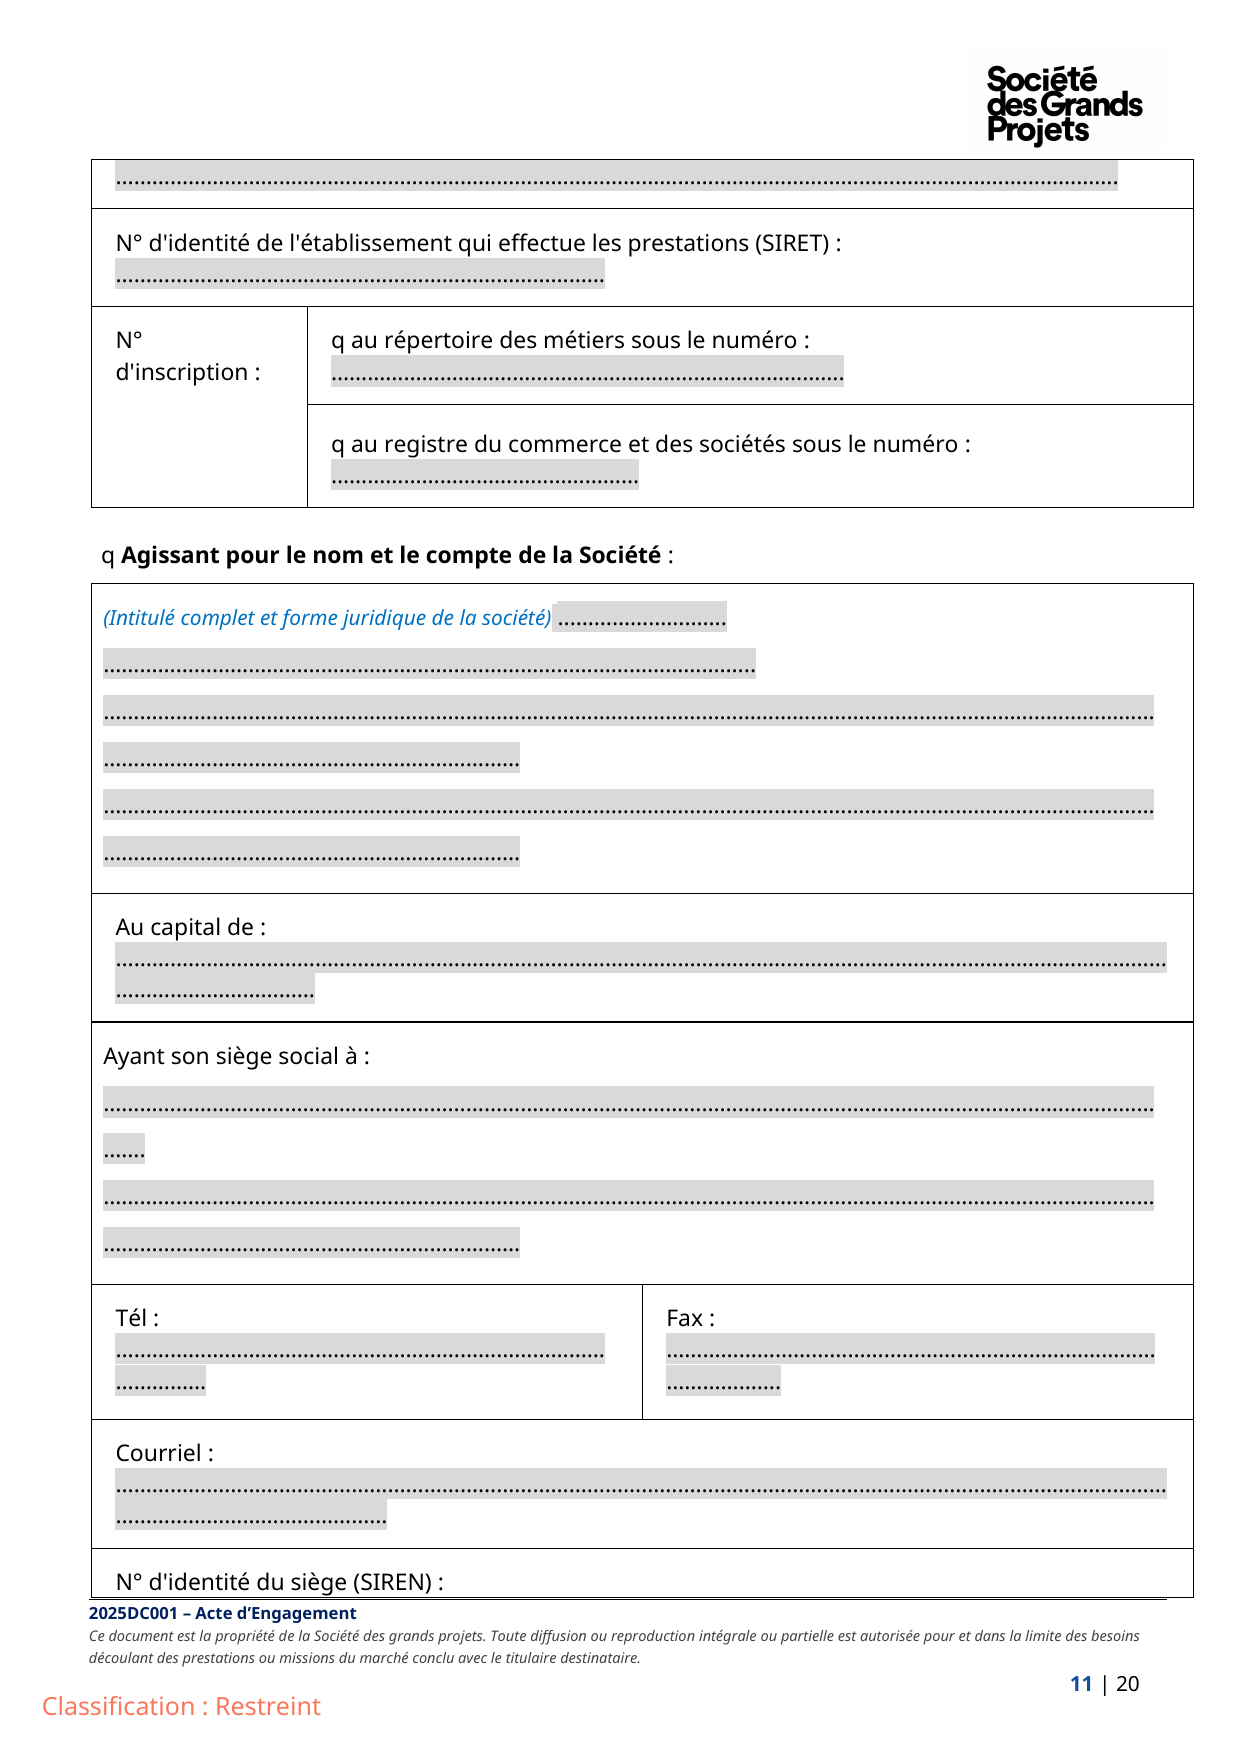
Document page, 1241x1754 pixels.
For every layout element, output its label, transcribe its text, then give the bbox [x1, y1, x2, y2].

table_header (Intitulé complet et forme juridique de la société) ...…………………….………………………………………………………………………………………….….. ……………………………………………………………………………………………………………………………………………………………………………………………………………………… ……………………………………………………………………………………………………………………………………………………………………………………………………………………… [92, 584, 1193, 892]
table_cell Fax : ………………………………………………………………………………………. [643, 1285, 1193, 1418]
table_cell q au répertoire des métiers sous le numéro : …………………………………………………………………………. [308, 307, 1193, 404]
table_cell Ayant son siège social à : ………………………………………………………………………………………………………………………………………………………………. ……………………………………………………………………………………………………………………………………………………………………………………………………………………… [92, 1023, 1193, 1284]
table_cell Courriel : ………………………………………………………………………………………………………………………………………………………………………………………………… [92, 1420, 1193, 1547]
table_cell N° d'inscription : [92, 307, 307, 507]
table_cell Tél : …………………………………………………………………………………… [92, 1285, 642, 1418]
table_cell N° d'identité du siège (SIREN) : …………………………………………………………………………………………………………………………………………………. [92, 160, 1193, 208]
table_cell Au capital de : ……………………………………………………………………………………………………………………………………………………………………………………… [92, 894, 1193, 1021]
table_cell N° d'identité du siège (SIREN) : …………………………………………………………………………………………………………………………………………………. [92, 1549, 1193, 1597]
picture [964, 44, 1167, 151]
table_cell N° d'identité de l'établissement qui effectue les prestations (SIRET) : ……………………………………………………………………… [92, 209, 1193, 306]
text q Agissant pour le nom et le compte de la Société : [101, 539, 1155, 571]
table_cell q au registre du commerce et des sociétés sous le numéro : …………………………………………… [308, 405, 1193, 507]
